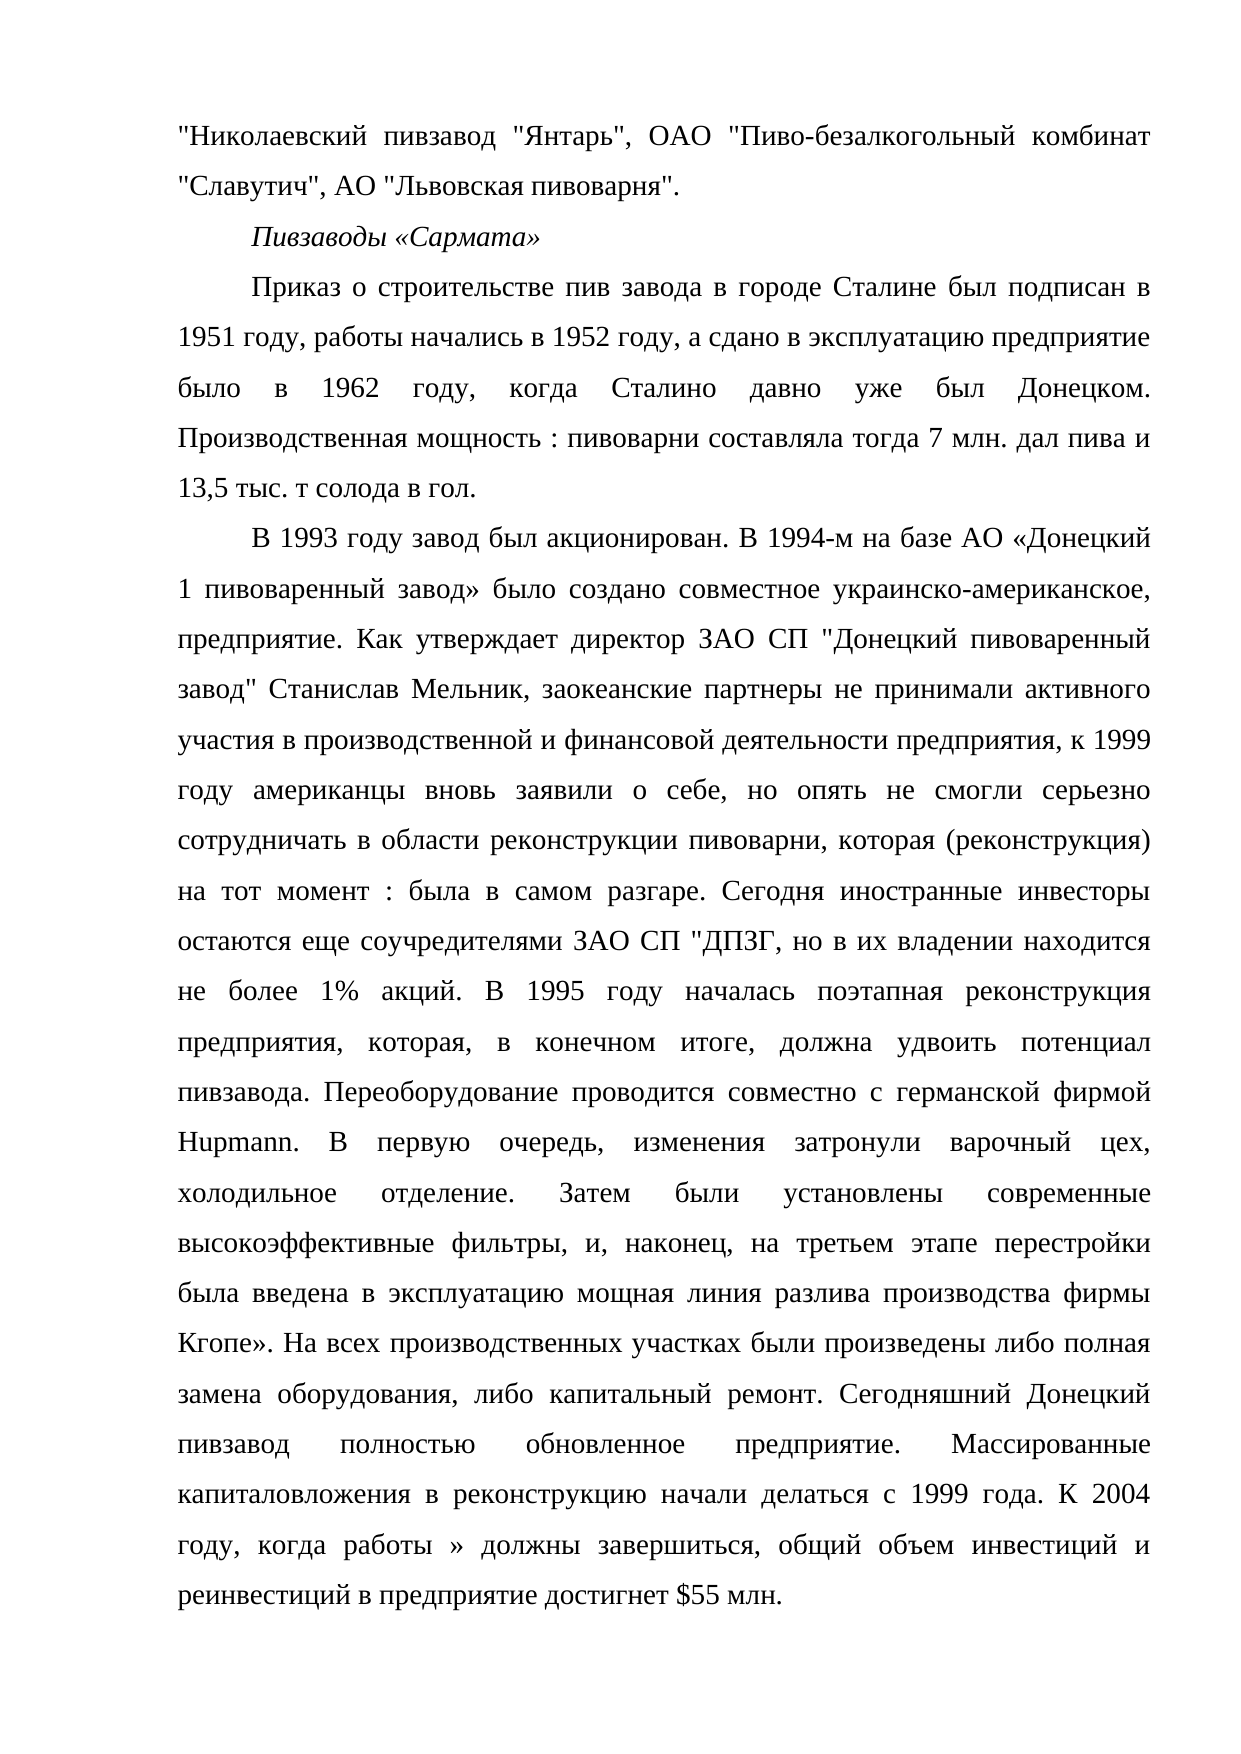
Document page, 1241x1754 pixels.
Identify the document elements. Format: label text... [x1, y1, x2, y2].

subtitle Пивзаводы «Сармата» [177, 219, 1152, 252]
text В 1993 году завод был акционирован. В 1994-м на базе АО «Донецкий 1 пивоваренный завод» было создано совместное украинско-американское, предприятие. Как утверждает директор ЗАО СП "Донецкий пивоваренный завод" Станислав Мельник, заокеанские партнеры не принимали активного участия в производственной и финансовой деятельности предприятия, к 1999 году американцы вновь заявили о себе, но опять не смогли серьезно сотрудничать в области реконструкции пивоварни, которая (реконструкция) на тот момент : была в самом разгаре. Сегодня иностранные инвесторы остаются еще соучредителями ЗАО СП "ДПЗГ, но в их владении находится не более 1% акций. В 1995 году началась поэтапная реконструкция предприятия, которая, в конечном итоге, должна удвоить потенциал пивзавода. Переоборудование проводится совместно с германской фирмой Hupmann. В первую очередь, изменения затронули варочный цех, холодильное отделение. Затем были установлены современные высокоэффективные фильтры, и, наконец, на третьем этапе перестройки была введена в эксплуатацию мощная линия разлива производства фирмы Кгопе». На всех производственных участках были произведены либо полная замена оборудования, либо капитальный ремонт. Сегодняшний Донецкий пивзавод полностью обновленное предприятие. Массированные капиталовложения в реконструкцию начали делаться с 1999 года. К 2004 году, когда работы » должны завершиться, общий объем инвестиций и реинвестиций в предприятие достигнет $55 млн. [177, 521, 1152, 1611]
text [177, 118, 1152, 202]
text Приказ о строительстве пив завода в городе Сталине был подписан в 1951 году, работы начались в 1952 году, а сдано в эксплуатацию предприятие было в 1962 году, когда Сталино давно уже был Донецком. Производственная мощность : пивоварни составляла тогда 7 млн. дал пива и 13,5 тыс. т солода в гол. [177, 269, 1152, 504]
